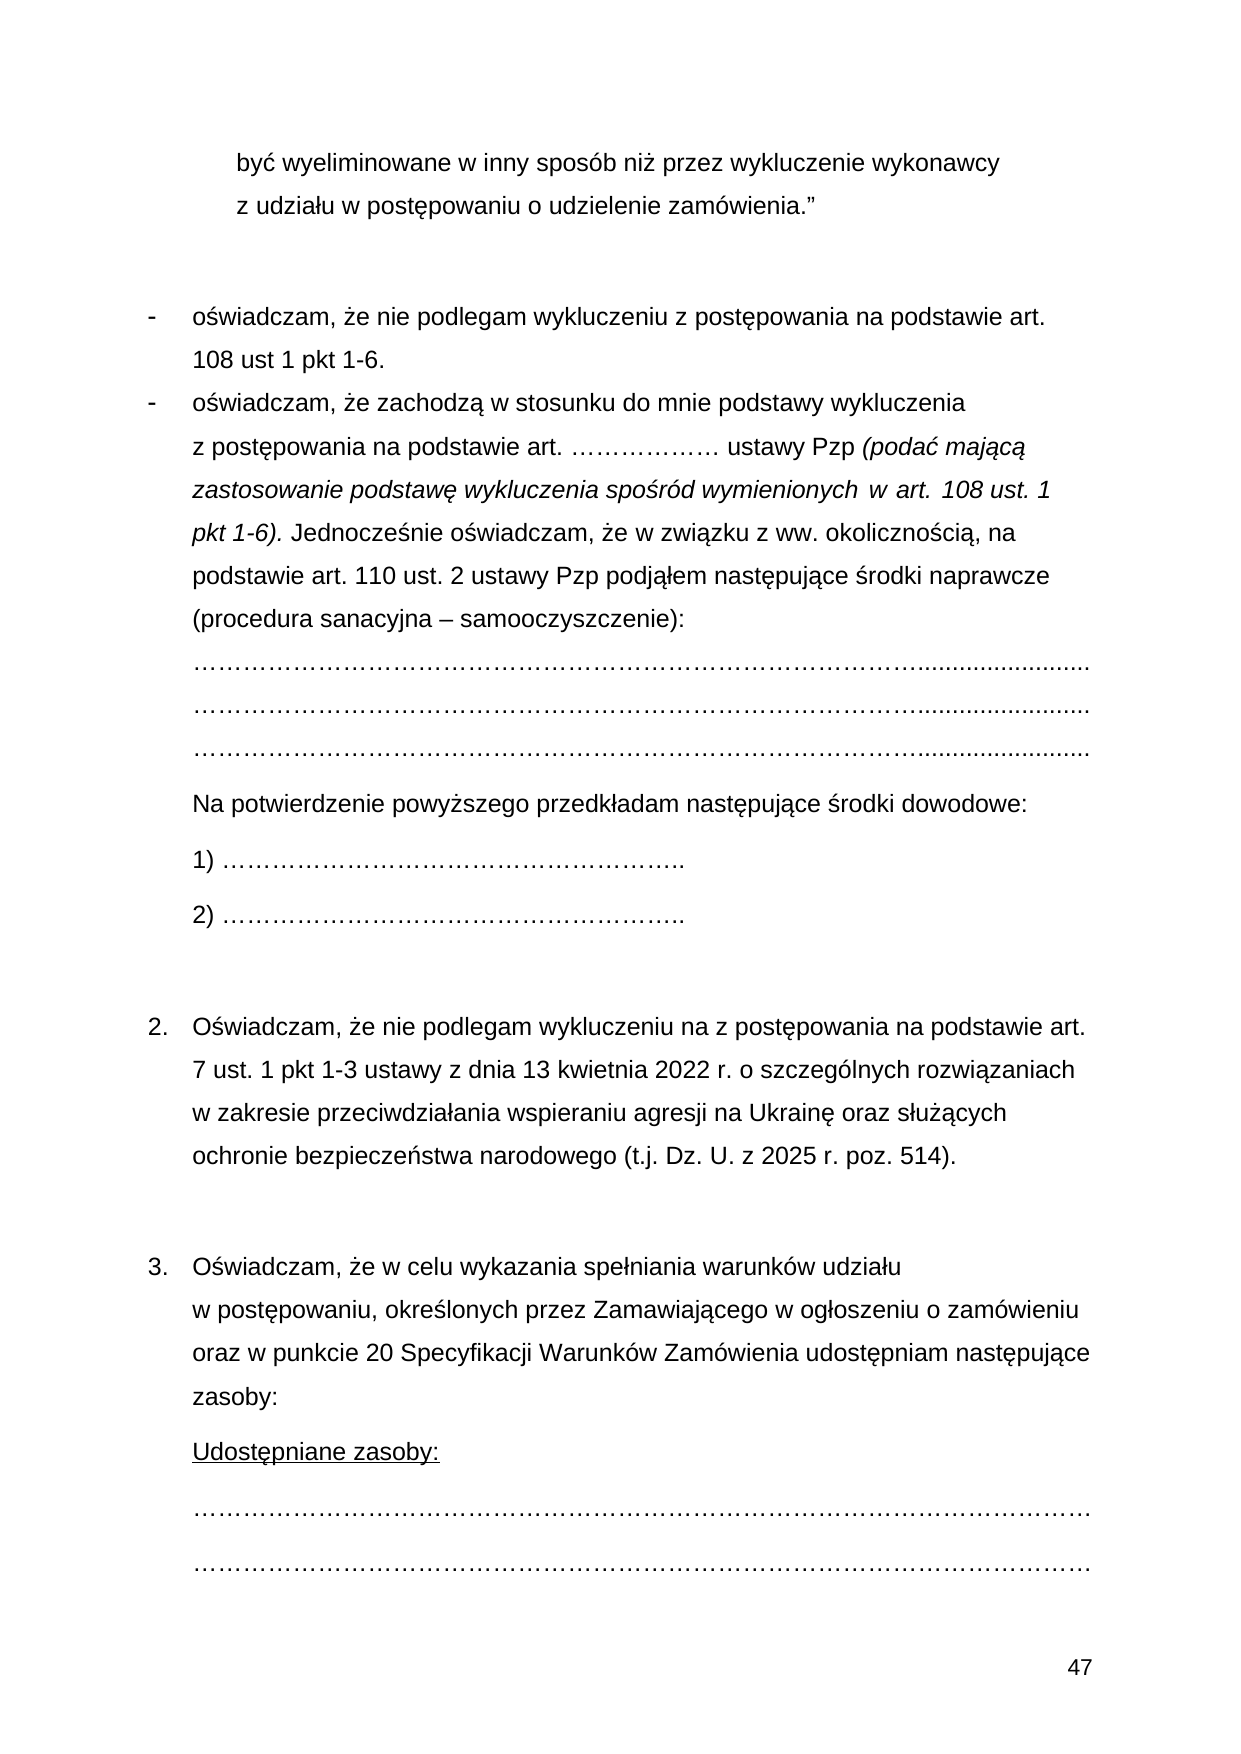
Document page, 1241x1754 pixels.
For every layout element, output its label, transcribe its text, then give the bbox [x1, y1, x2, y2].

list oświadczam, że zachodzą w stosunku do mnie podstawy wykluczenia z postępowania na podstawie art. ……………… ustawy Pzp (podać mającą zastosowanie podstawę wykluczenia spośród wymienionych w art. 108 ust. 1 pkt 1-6). Jednocześnie oświadczam, że w związku z ww. okolicznością, na podstawie art. 110 ust. 2 ustawy Pzp podjąłem następujące środki naprawcze (procedura sanacyjna – samooczyszczenie): [148, 388, 1093, 633]
list ……………………………………………………………………………......................... [192, 690, 1093, 719]
text ……………………………………………………………………………………………… [192, 1548, 1093, 1577]
list ……………………………………………………………………………......................... [192, 733, 1093, 762]
list oświadczam, że nie podlegam wykluczeniu z postępowania na podstawie art. 108 ust 1 pkt 1-6. [148, 302, 1093, 374]
text ……………………………………………………………………………………………… [192, 1493, 1093, 1522]
list ……………………………………………………………………………......................... [192, 647, 1093, 676]
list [192, 148, 1093, 219]
text Na potwierdzenie powyższego przedkładam następujące środki dowodowe: [192, 789, 1090, 818]
list Oświadczam, że w celu wykazania spełniania warunków udziału w postępowaniu, określonych przez Zamawiającego w ogłoszeniu o zamówieniu oraz w punkcie 20 Specyfikacji Warunków Zamówienia udostępniam następujące zasoby: [148, 1252, 1093, 1410]
list Oświadczam, że nie podlegam wykluczeniu na z postępowania na podstawie art. 7 ust. 1 pkt 1-3 ustawy z dnia 13 kwietnia 2022 r. o szczególnych rozwiązaniach w zakresie przeciwdziałania wspieraniu agresji na Ukrainę oraz służących ochronie bezpieczeństwa narodowego (t.j. Dz. U. z 2025 r. poz. 514). [148, 1012, 1093, 1170]
text Udostępniane zasoby: [192, 1437, 1093, 1466]
text 1) ……………………………………………….. [192, 845, 1090, 873]
text 2) ……………………………………………….. [192, 900, 1090, 929]
